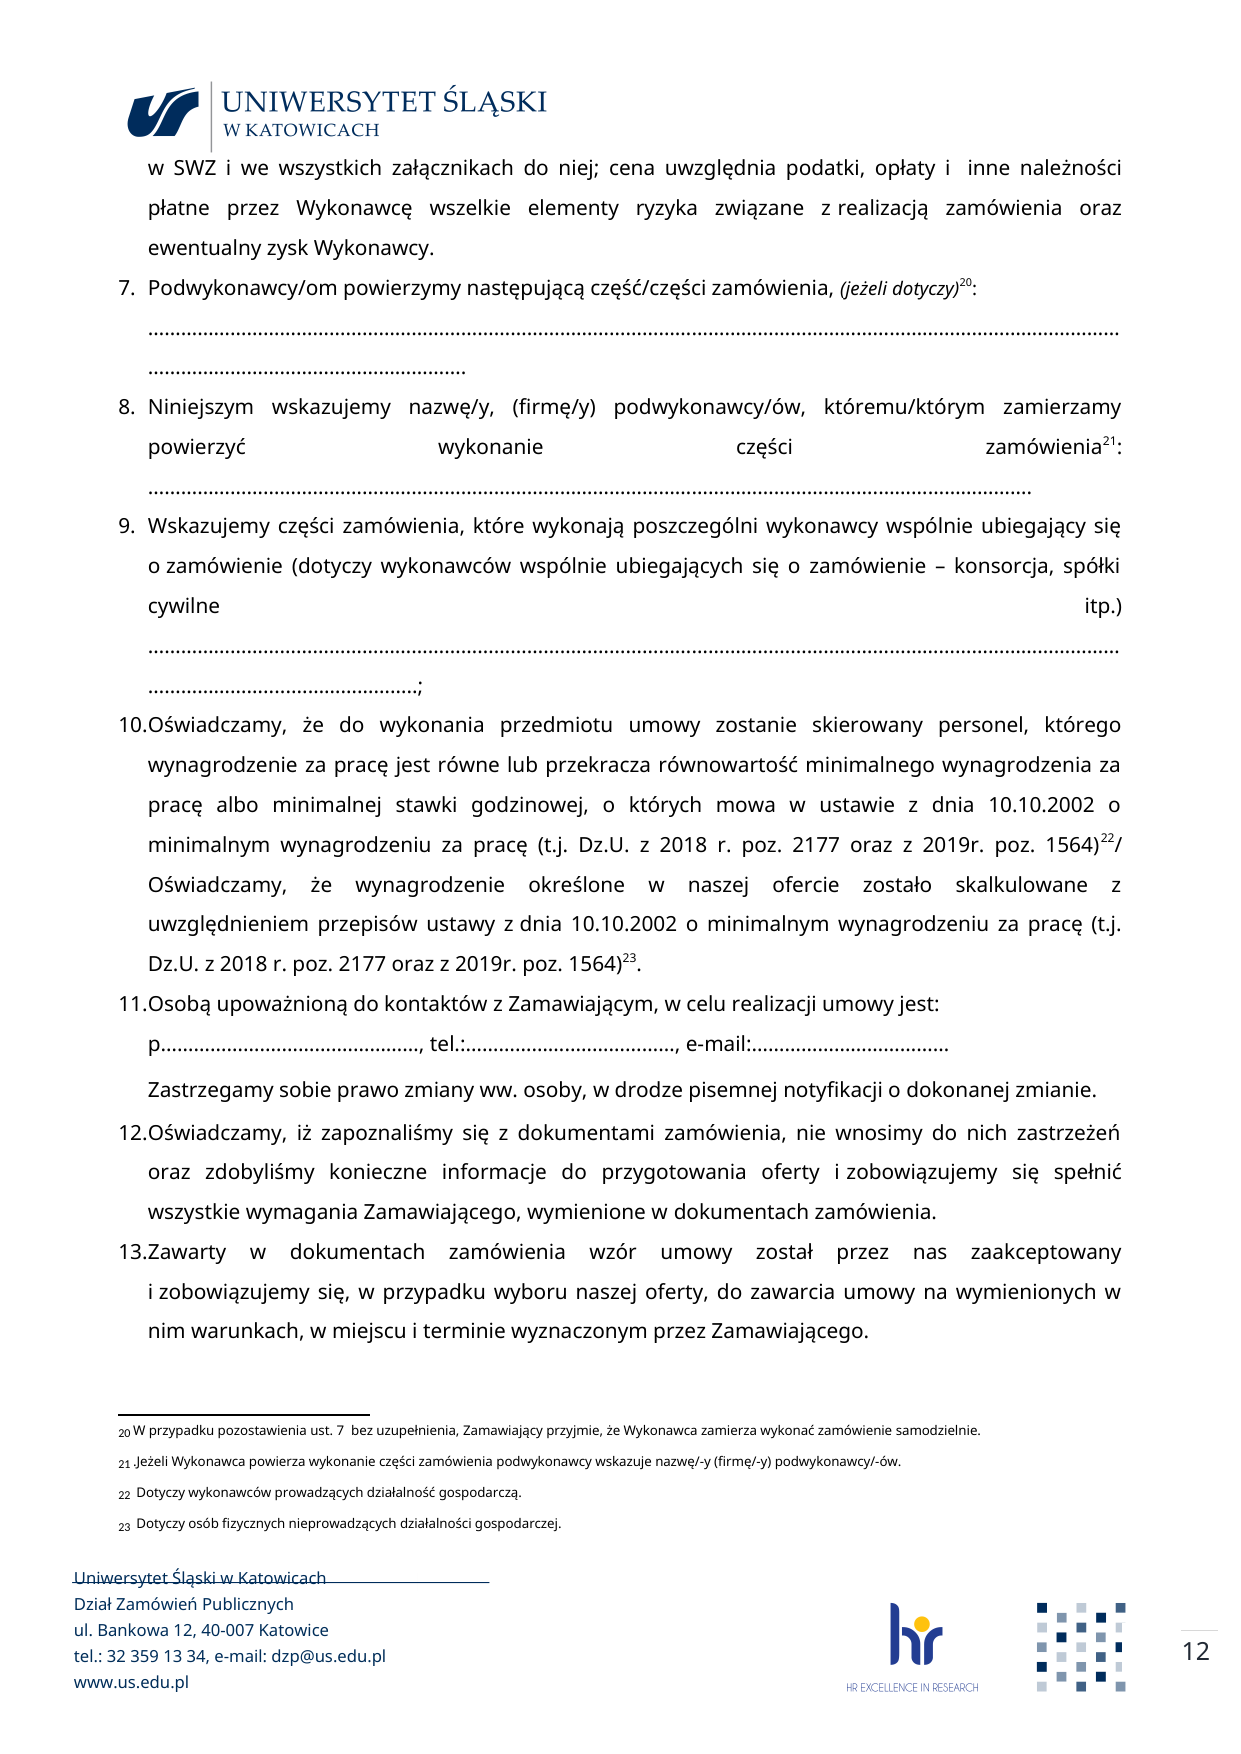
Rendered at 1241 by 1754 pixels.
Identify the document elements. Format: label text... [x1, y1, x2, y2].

text Zastrzegamy sobie prawo zmiany ww. osoby, w drodze pisemnej notyfikacji o dokonanej zmianie. [148, 1075, 1122, 1103]
subtitle Zawarty w dokumentach zamówienia wzór umowy został przez nas zaakceptowany i zobowiązujemy się, w przypadku wyboru naszej oferty, do zawarcia umowy na wymienionych w nim warunkach, w miejscu i terminie wyznaczonym przez Zamawiającego. [118, 1237, 1122, 1345]
subtitle p……………….………….……………, tel.:………………..………...……, e-mail:……………………………… [148, 1029, 1122, 1057]
subtitle ………………………………………………………………………………………………………………………………………………………………………………………………………………. [148, 313, 1122, 381]
picture [0, 1573, 490, 1591]
picture [9, 0, 1241, 188]
subtitle Podwykonawcy/om powierzymy następującą część/części zamówienia, (jeżeli dotyczy): [118, 273, 1122, 301]
subtitle Oświadczamy, iż zapoznaliśmy się z dokumentami zamówienia, nie wnosimy do nich zastrzeżeń oraz zdobyliśmy konieczne informacje do przygotowania oferty i zobowiązujemy się spełnić wszystkie wymagania Zamawiającego, wymienione w dokumentach zamówienia. [118, 1118, 1122, 1226]
subtitle Wskazujemy części zamówienia, które wykonają poszczególni wykonawcy wspólnie ubiegający się o zamówienie (dotyczy wykonawców wspólnie ubiegających się o zamówienie – konsorcja, spółki cywilne itp.)………………………………………………………………………………………………………………………………………………………………………………........………………..; [118, 512, 1122, 699]
subtitle Osobą upoważnioną do kontaktów z Zamawiającym, w celu realizacji umowy jest: [118, 989, 1122, 1018]
subtitle Oświadczamy, że do wykonania przedmiotu umowy zostanie skierowany personel, którego wynagrodzenie za pracę jest równe lub przekracza równowartość minimalnego wynagrodzenia za pracę albo minimalnej stawki godzinowej, o których mowa w ustawie z dnia 10.10.2002 o minimalnym wynagrodzeniu za pracę (t.j. Dz.U. z 2018 r. poz. 2177 oraz z 2019r. poz. 1564)/ Oświadczamy, że wynagrodzenie określone w naszej ofercie zostało skalkulowane z uwzględnieniem przepisów ustawy z dnia 10.10.2002 o minimalnym wynagrodzeniu za pracę (t.j. Dz.U. z 2018 r. poz. 2177 oraz z 2019r. poz. 1564). [118, 711, 1122, 978]
picture [778, 1475, 1155, 1721]
subtitle Oświadczamy, że cena Naszej oferty (w tym wyszczególnione stawki) zawiera wszelkie koszty poniesione w celu należytego i pełnego wykonania zamówienia, zgodnie z wymaganiami opisanymi w SWZ i we wszystkich załącznikach do niej; cena uwzględnia podatki, opłaty i inne należności płatne przez Wykonawcę wszelkie elementy ryzyka związane z realizacją zamówienia oraz ewentualny zysk Wykonawcy. [118, 153, 1122, 262]
picture [76, 1573, 82, 1583]
subtitle Niniejszym wskazujemy nazwę/y, (firmę/y) podwykonawcy/ów, któremu/którym zamierzamy powierzyć wykonanie części zamówienia: …………………………………………………………………………………………………………………….………………………. [118, 392, 1122, 500]
